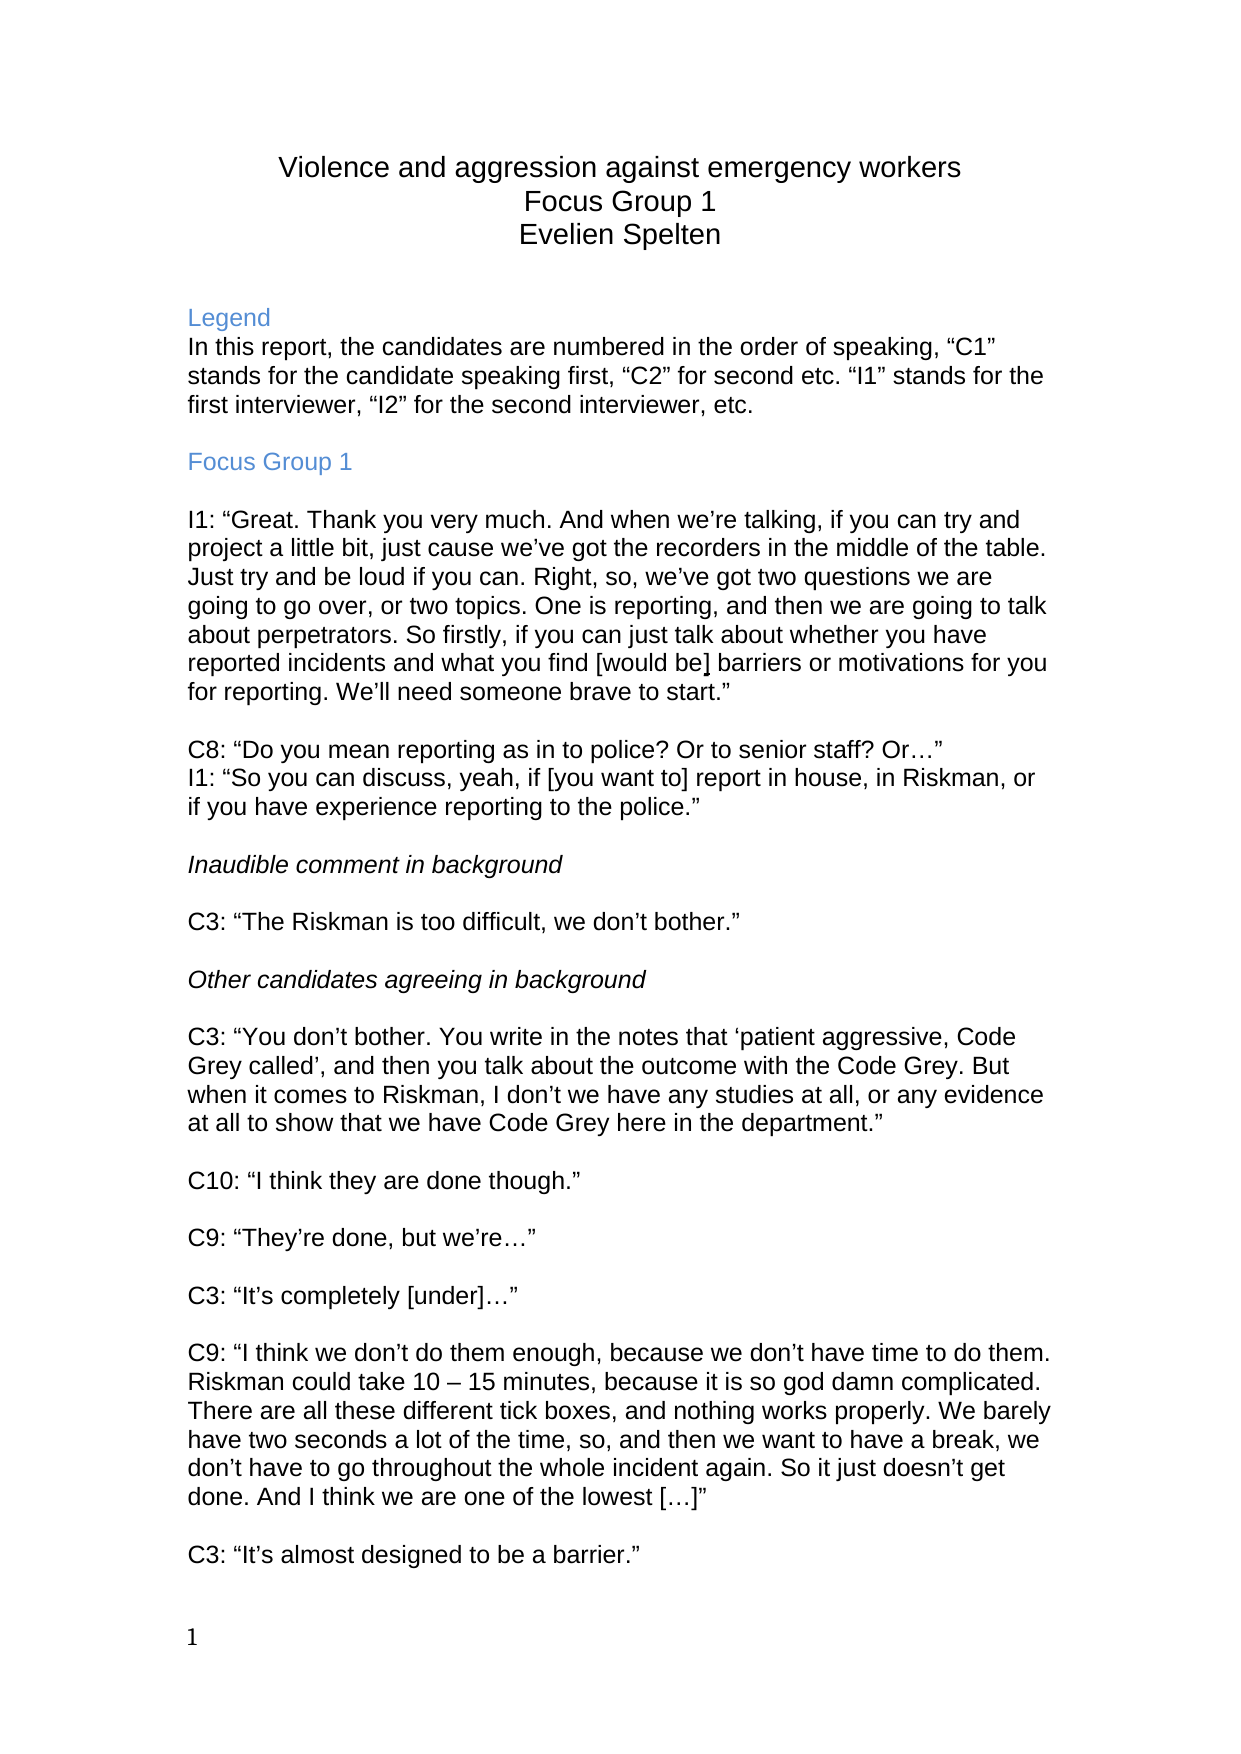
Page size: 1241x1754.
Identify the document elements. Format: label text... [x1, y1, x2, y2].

text I1: “So you can discuss, yeah, if [you want to] report in house, in Riskman, or if you have experience reporting to the police.” [187, 763, 1053, 821]
text C9: “I think we don’t do them enough, because we don’t have time to do them. Riskman could take 10 – 15 minutes, because it is so god damn complicated. There are all these different tick boxes, and nothing works properly. We barely have two seconds a lot of the time, so, and then we want to have a break, we don’t have to go throughout the whole incident again. So it just doesn’t get done. And I think we are one of the lowest […]” [187, 1338, 1053, 1511]
text Evelien Spelten [187, 217, 1053, 251]
text I1: “Great. Thank you very much. And when we’re talking, if you can try and project a little bit, just cause we’ve got the recorders in the middle of the table. Just try and be loud if you can. Right, so, we’ve got two questions we are going to go over, or two topics. One is reporting, and then we are going to talk about perpetrators. So firstly, if you can just talk about whether you have reported incidents and what you find [would be] barriers or motivations for you for reporting. We’ll need someone brave to start.” [187, 504, 1053, 706]
text Inaudible comment in background [187, 849, 1053, 878]
text Other candidates agreeing in background [187, 964, 1053, 993]
text Focus Group 1 [187, 447, 1053, 476]
text C3: “The Riskman is too difficult, we don’t bother.” [187, 907, 1053, 936]
text C9: “They’re done, but we’re…” [187, 1223, 1053, 1252]
text C8: “Do you mean reporting as in to police? Or to senior staff? Or…” [187, 734, 1053, 763]
text C10: “I think they are done though.” [187, 1166, 1053, 1194]
text In this report, the candidates are numbered in the order of speaking, “C1” stands for the candidate speaking first, “C2” for second etc. “I1” stands for the first interviewer, “I2” for the second interviewer, etc. [187, 332, 1053, 418]
text C3: “You don’t bother. You write in the notes that ‘patient aggressive, Code Grey called’, and then you talk about the outcome with the Code Grey. But when it comes to Riskman, I don’t we have any studies at all, or any evidence at all to show that we have Code Grey here in the department.” [187, 1022, 1053, 1137]
text C3: “It’s completely [under]…” [187, 1281, 1053, 1309]
text Legend [187, 303, 1053, 332]
text C3: “It’s almost designed to be a barrier.” [187, 1539, 1053, 1568]
text Violence and aggression against emergency workers [187, 150, 1053, 183]
text Focus Group 1 [187, 183, 1053, 217]
